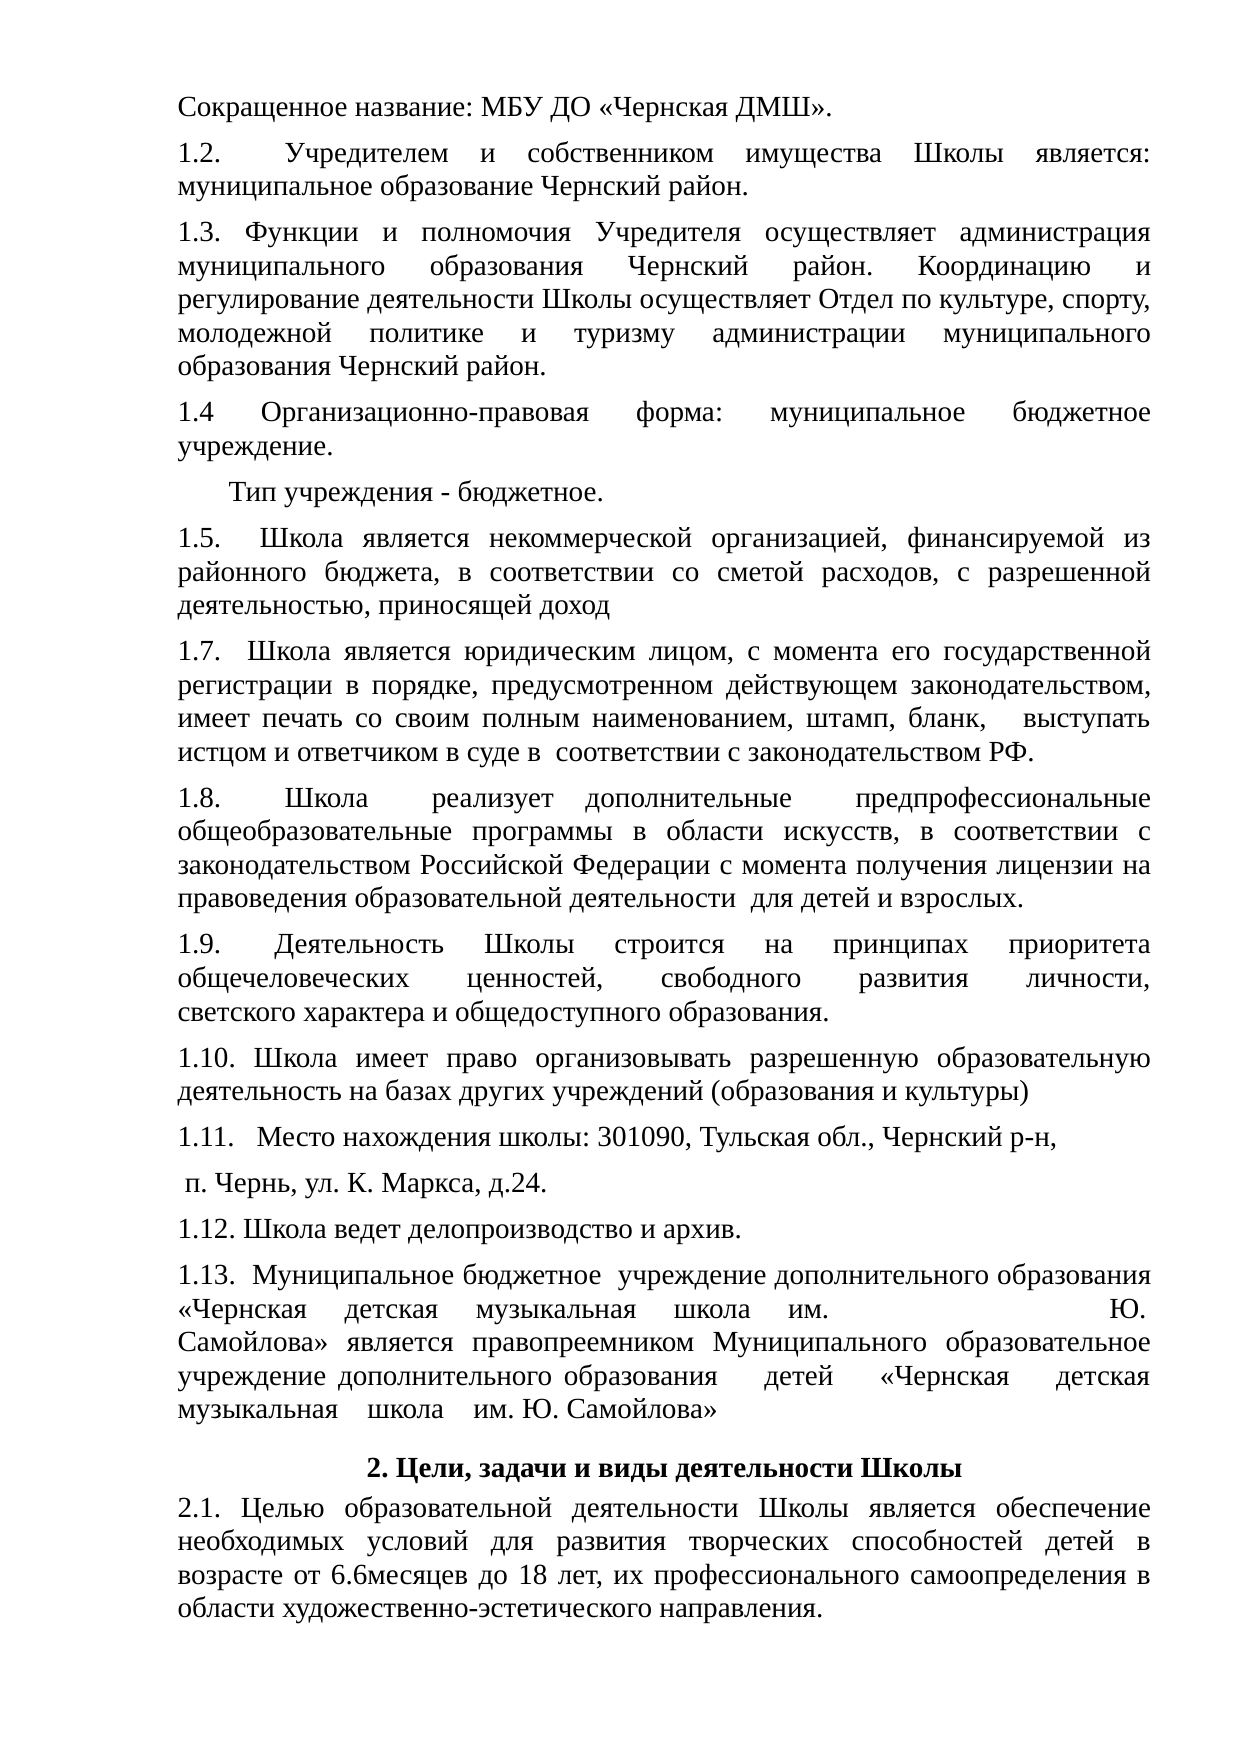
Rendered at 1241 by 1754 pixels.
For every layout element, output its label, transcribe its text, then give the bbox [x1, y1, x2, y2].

text 1.7. Школа является юридическим лицом, с момента его государственной регистрации в порядке, предусмотренном действующем законодательством, имеет печать со своим полным наименованием, штамп, бланк, выступать истцом и ответчиком в суде в соответствии с законодательством РФ. [177, 633, 1152, 767]
text 2.1. Целью образовательной деятельности Школы является обеспечение необходимых условий для развития творческих способностей детей в возрасте от 6.6месяцев до 18 лет, их профессионального самоопределения в области художественно-эстетического направления. [177, 1490, 1152, 1624]
text 1.5. Школа является некоммерческой организацией, финансируемой из районного бюджета, в соответствии со сметой расходов, с разрешенной деятельностью, приносящей доход [177, 520, 1152, 621]
text 1.2. Учредителем и собственником имущества Школы является: муниципальное образование Чернский район. [177, 135, 1152, 202]
text п. Чернь, ул. К. Маркса, д.24. [177, 1165, 1152, 1199]
text Сокращенное название: МБУ ДО «Чернская ДМШ». [177, 89, 1152, 122]
text Тип учреждения - бюджетное. [177, 474, 1152, 508]
text 1.9. Деятельность Школы строится на принципах приоритета общечеловеческих ценностей, свободного развития личности, светского характера и общедоступного образования. [177, 927, 1152, 1027]
text 1.10. Школа имеет право организовывать разрешенную образовательную деятельность на базах других учреждений (образования и культуры) [177, 1040, 1152, 1107]
text 1.11. Место нахождения школы: 301090, Тульская обл., Чернский р-н, [177, 1119, 1152, 1153]
text 1.12. Школа ведет делопроизводство и архив. [177, 1211, 1152, 1245]
text 1.8. Школа реализует дополнительные предпрофессиональные общеобразовательные программы в области искусств, в соответствии с законодательством Российской Федерации с момента получения лицензии на правоведения образовательной деятельности для детей и взрослых. [177, 780, 1152, 914]
text 1.3. Функции и полномочия Учредителя осуществляет администрация муниципального образования Чернский район. Координацию и регулирование деятельности Школы осуществляет Отдел по культуре, спорту, молодежной политике и туризму администрации муниципального образования Чернский район. [177, 214, 1152, 382]
text 1.13. Муниципальное бюджетное учреждение дополнительного образования «Чернская детская музыкальная школа им. Ю. Самойлова» является правопреемником Муниципального образовательное учреждение дополнительного образования детей «Чернская детская музыкальная школа им. Ю. Самойлова» [177, 1257, 1152, 1425]
text 1.4 Организационно-правовая форма: муниципальное бюджетное учреждение. [177, 394, 1152, 462]
text 2. Цели, задачи и виды деятельности Школы [177, 1450, 1152, 1484]
